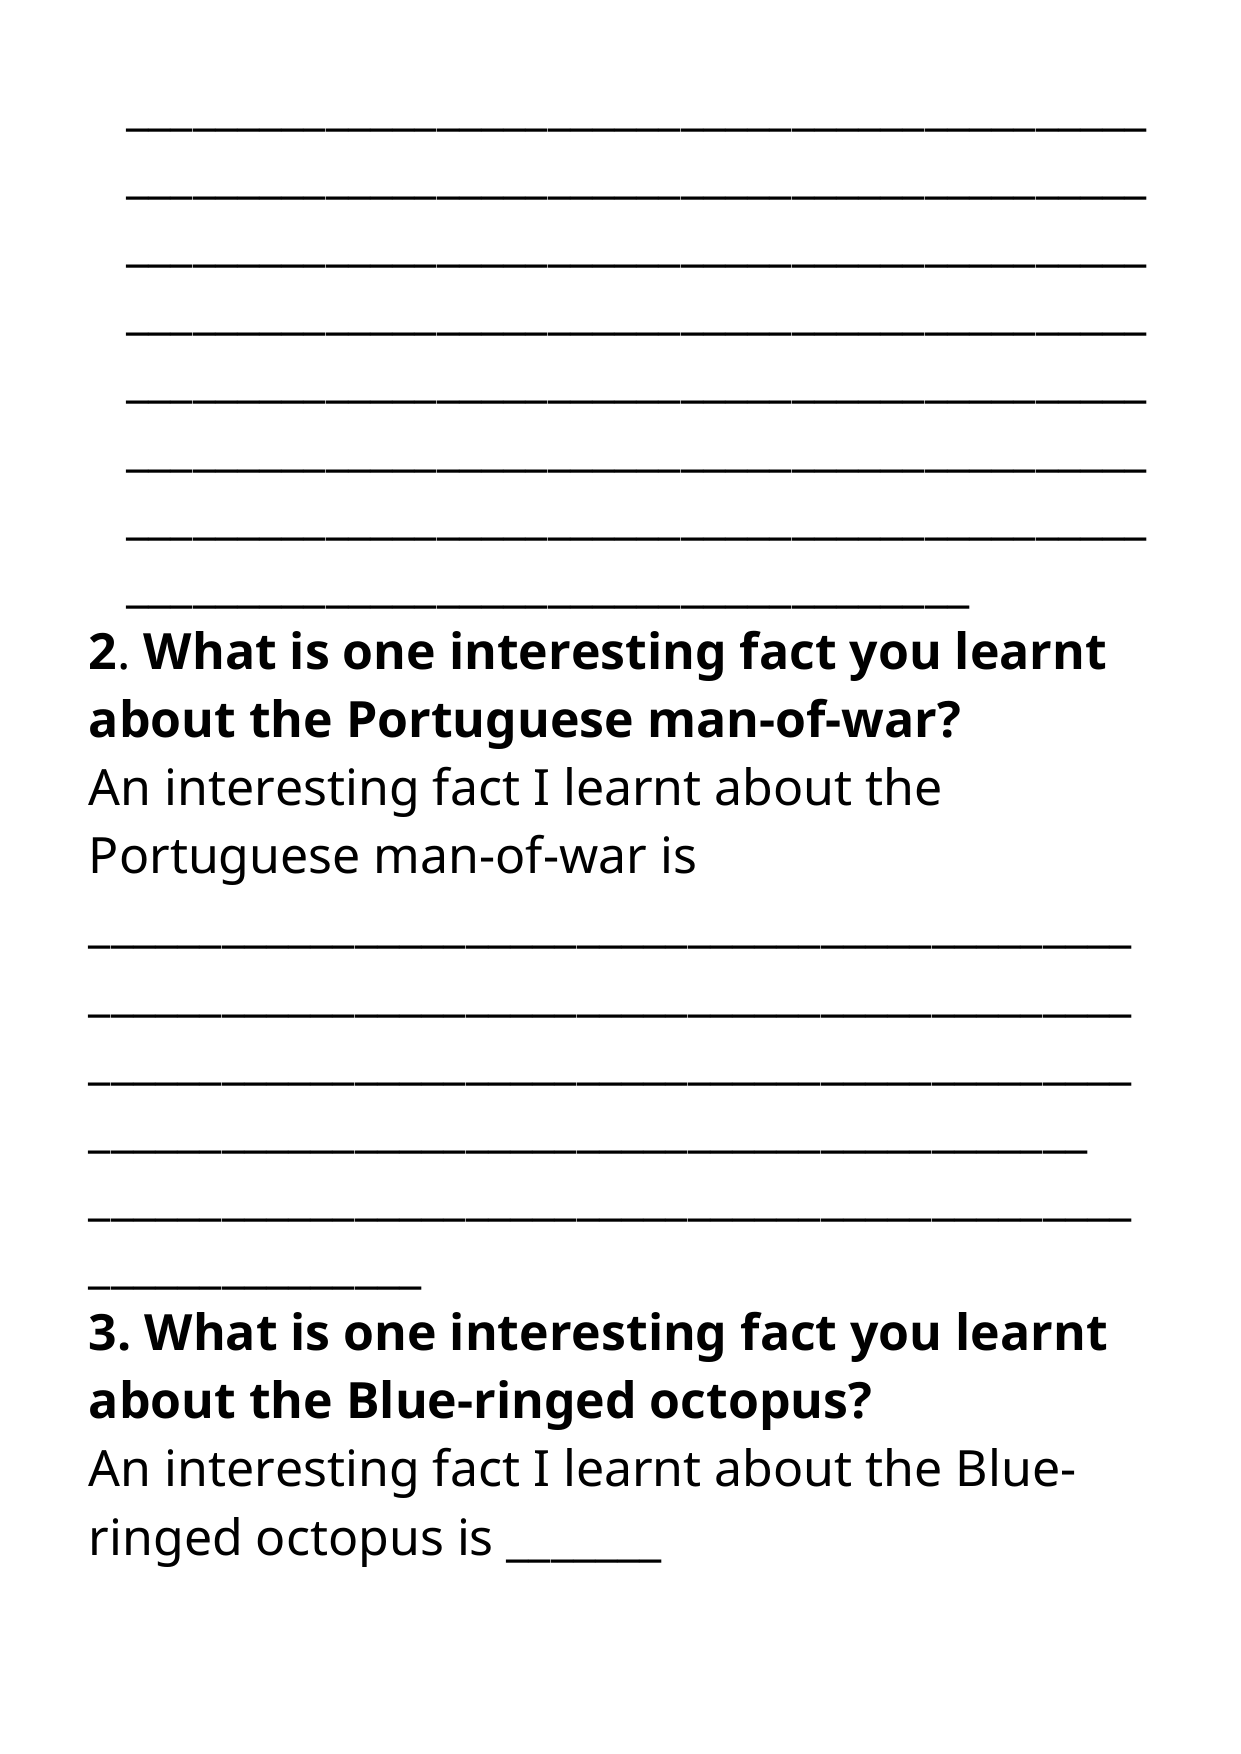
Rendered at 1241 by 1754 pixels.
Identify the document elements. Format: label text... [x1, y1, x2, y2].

text __________________________________________________________________________________________________________________________________________________________________________________________ [89, 888, 1152, 1161]
text 3. What is one interesting fact you learnt about the Blue-ringed octopus? [89, 1297, 1152, 1433]
text ________________________________________________________________________________________________________________________________________________________________________________________________________________________________________________________________________________________________________________________________________________________________________ [126, 71, 1152, 616]
text An interesting fact I learnt about the Portuguese man-of-war is [89, 752, 1152, 888]
text An interesting fact I learnt about the Blue-ringed octopus is _______ [89, 1433, 1152, 1569]
text 2. What is one interesting fact you learnt about the Portuguese man-of-war? [89, 616, 1152, 752]
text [89, 1161, 1152, 1297]
